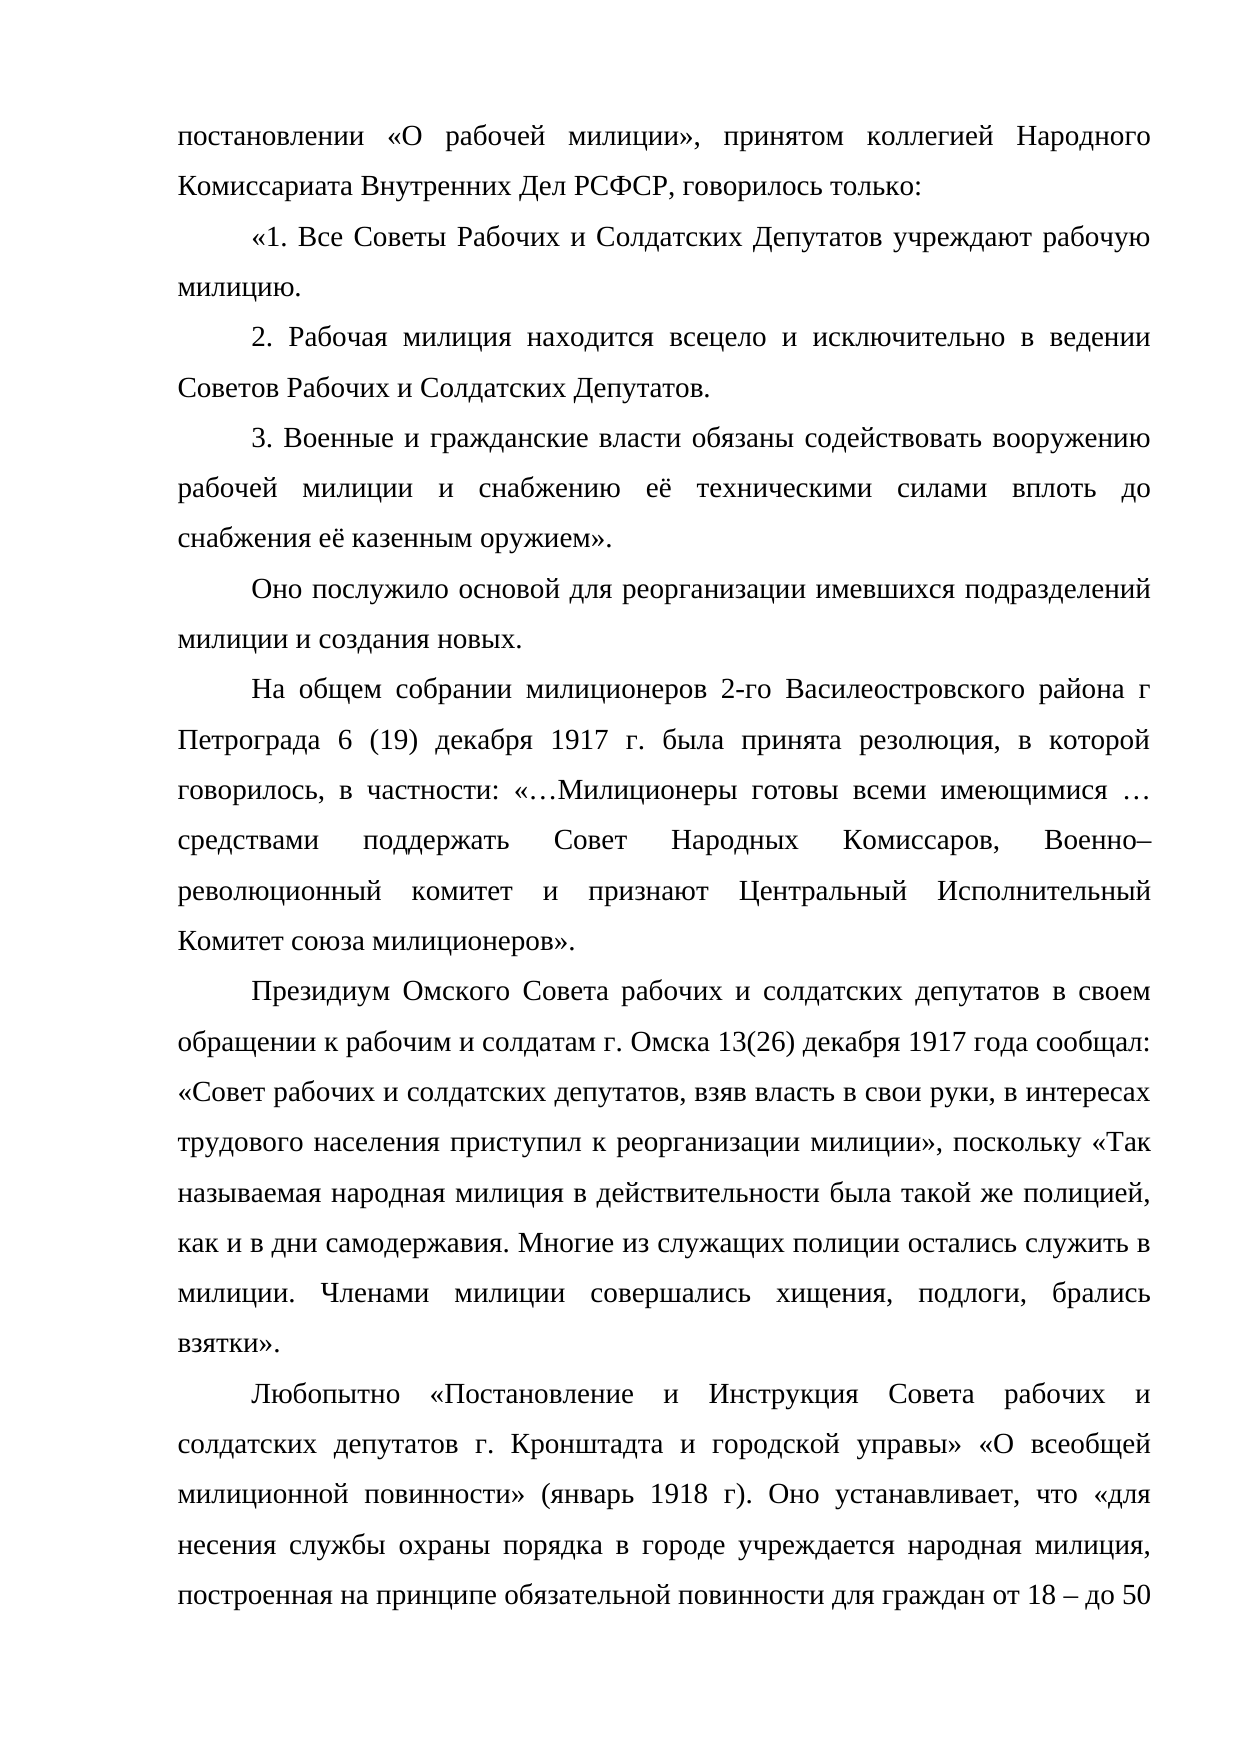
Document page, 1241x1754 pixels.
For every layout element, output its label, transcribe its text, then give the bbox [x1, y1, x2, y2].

text Оно послужило основой для реорганизации имевшихся подразделений милиции и создания новых. [177, 571, 1152, 655]
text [177, 1376, 1152, 1611]
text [177, 118, 1152, 202]
text На общем собрании милиционеров 2-го Василеостровского района г Петрограда 6 (19) декабря 1917 г. была принята резолюция, в которой говорилось, в частности: «…Милиционеры готовы всеми имеющимися …средствами поддержать Совет Народных Комиссаров, Военно– революционный комитет и признают Центральный Исполнительный Комитет союза милиционеров». [177, 672, 1152, 957]
text 2. Рабочая милиция находится всецело и исключительно в ведении Советов Рабочих и Солдатских Депутатов. [177, 319, 1152, 403]
text «1. Все Советы Рабочих и Солдатских Депутатов учреждают рабочую милицию. [177, 219, 1152, 303]
text 3. Военные и гражданские власти обязаны содействовать вооружению рабочей милиции и снабжению её техническими силами вплоть до снабжения её казенным оружием». [177, 420, 1152, 554]
text Президиум Омского Совета рабочих и солдатских депутатов в своем обращении к рабочим и солдатам г. Омска 13(26) декабря 1917 года сообщал: «Совет рабочих и солдатских депутатов, взяв власть в свои руки, в интересах трудового населения приступил к реорганизации милиции», поскольку «Так называемая народная милиция в действительности была такой же полицией, как и в дни самодержавия. Многие из служащих полиции остались служить в милиции. Членами милиции совершались хищения, подлоги, брались взятки». [177, 973, 1152, 1359]
